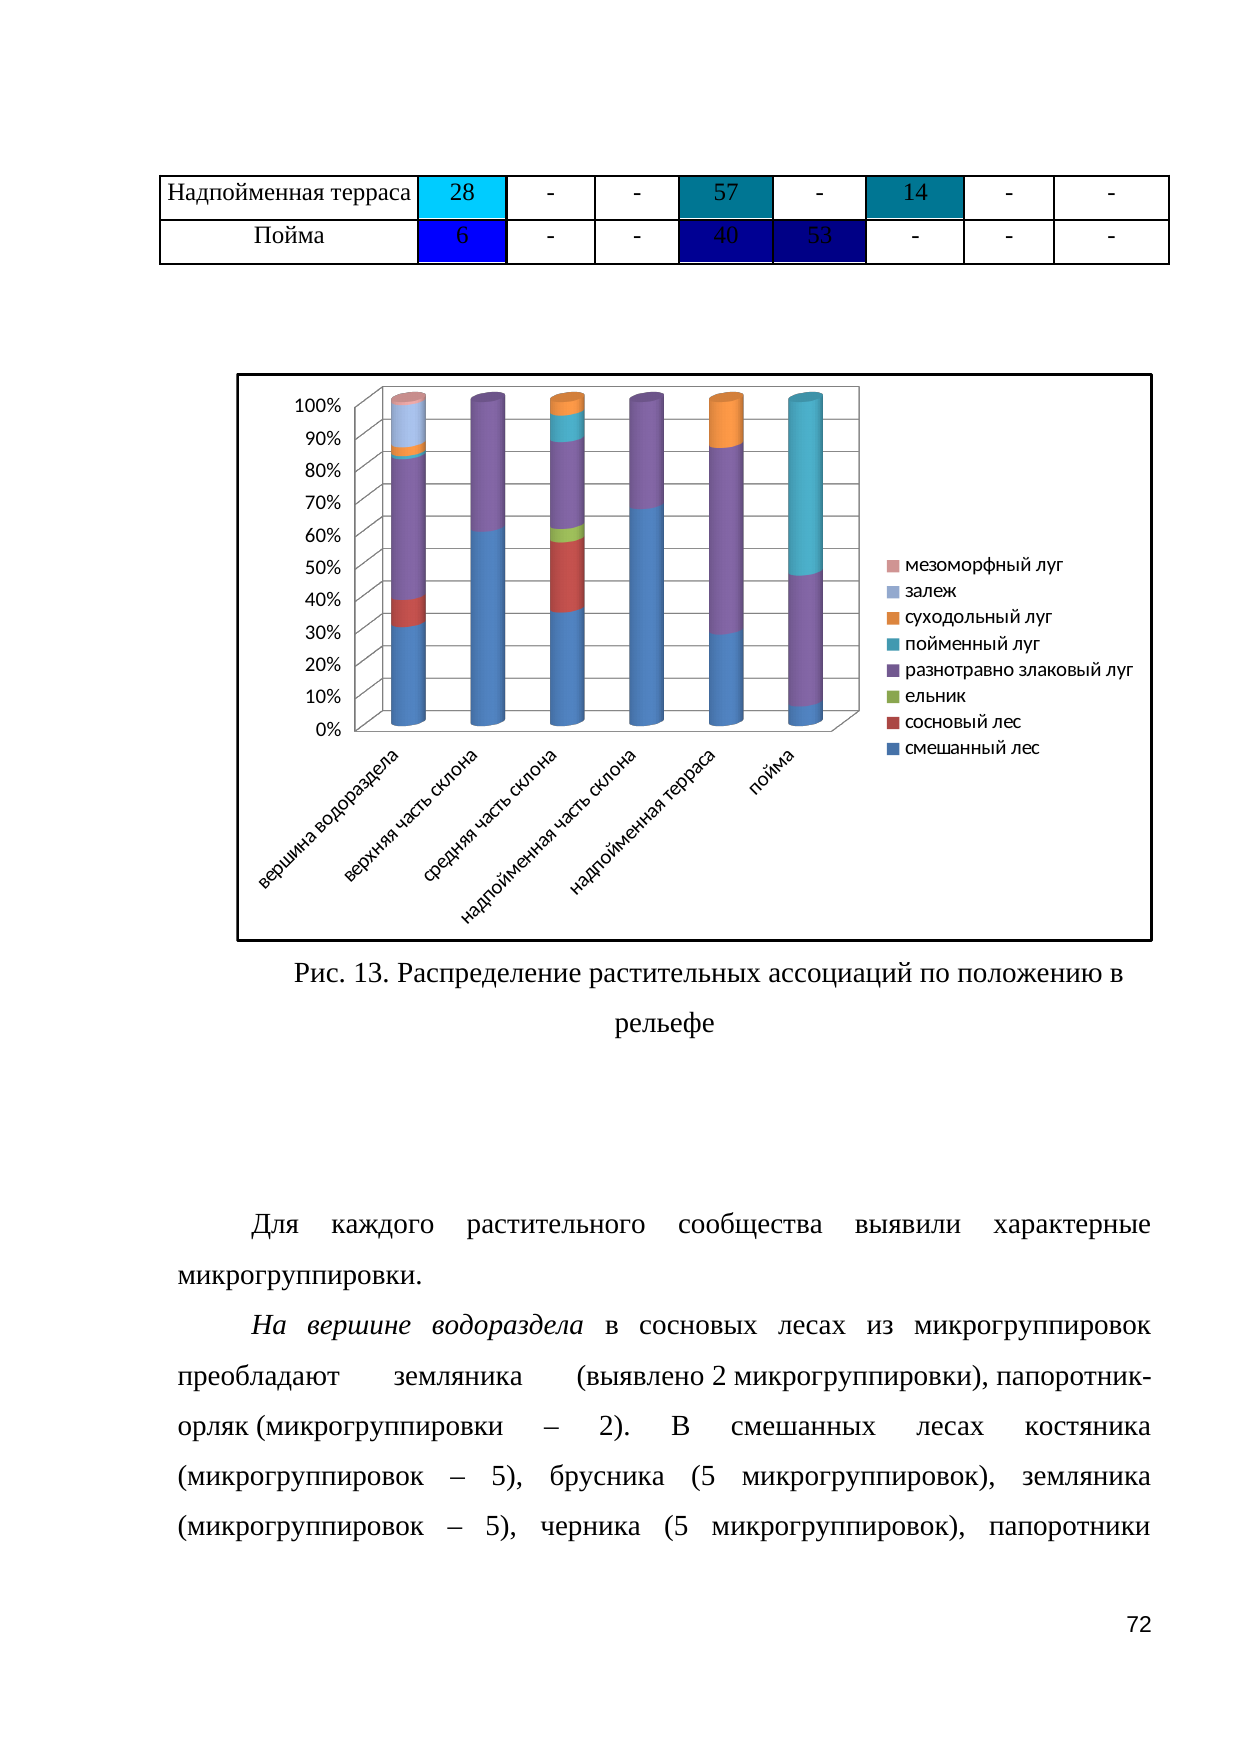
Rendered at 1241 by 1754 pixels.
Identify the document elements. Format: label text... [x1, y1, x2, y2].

table_cell - [1055, 221, 1168, 262]
table_cell 53 [774, 221, 865, 262]
table_cell 40 [680, 221, 772, 262]
table_cell Пойма [161, 221, 417, 262]
text Рис. 13. Распределение растительных ассоциаций по положению в рельефе [177, 955, 1152, 1039]
table_cell 57 [680, 177, 772, 218]
table_cell 28 [419, 177, 505, 218]
table_cell - [774, 177, 865, 218]
table_cell - [596, 177, 678, 218]
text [177, 1307, 1152, 1542]
table_cell - [508, 221, 594, 262]
table_cell - [965, 177, 1053, 218]
table_cell - [1055, 177, 1168, 218]
text Для каждого растительного сообщества выявили характерные микрогруппировки. [177, 1207, 1152, 1291]
table_cell - [508, 177, 594, 218]
table_cell 6 [419, 221, 505, 262]
table_cell 14 [867, 177, 963, 218]
table_cell Надпойменная терраса [161, 177, 417, 218]
table_cell - [965, 221, 1053, 262]
table_cell - [596, 221, 678, 262]
table_cell - [867, 221, 963, 262]
